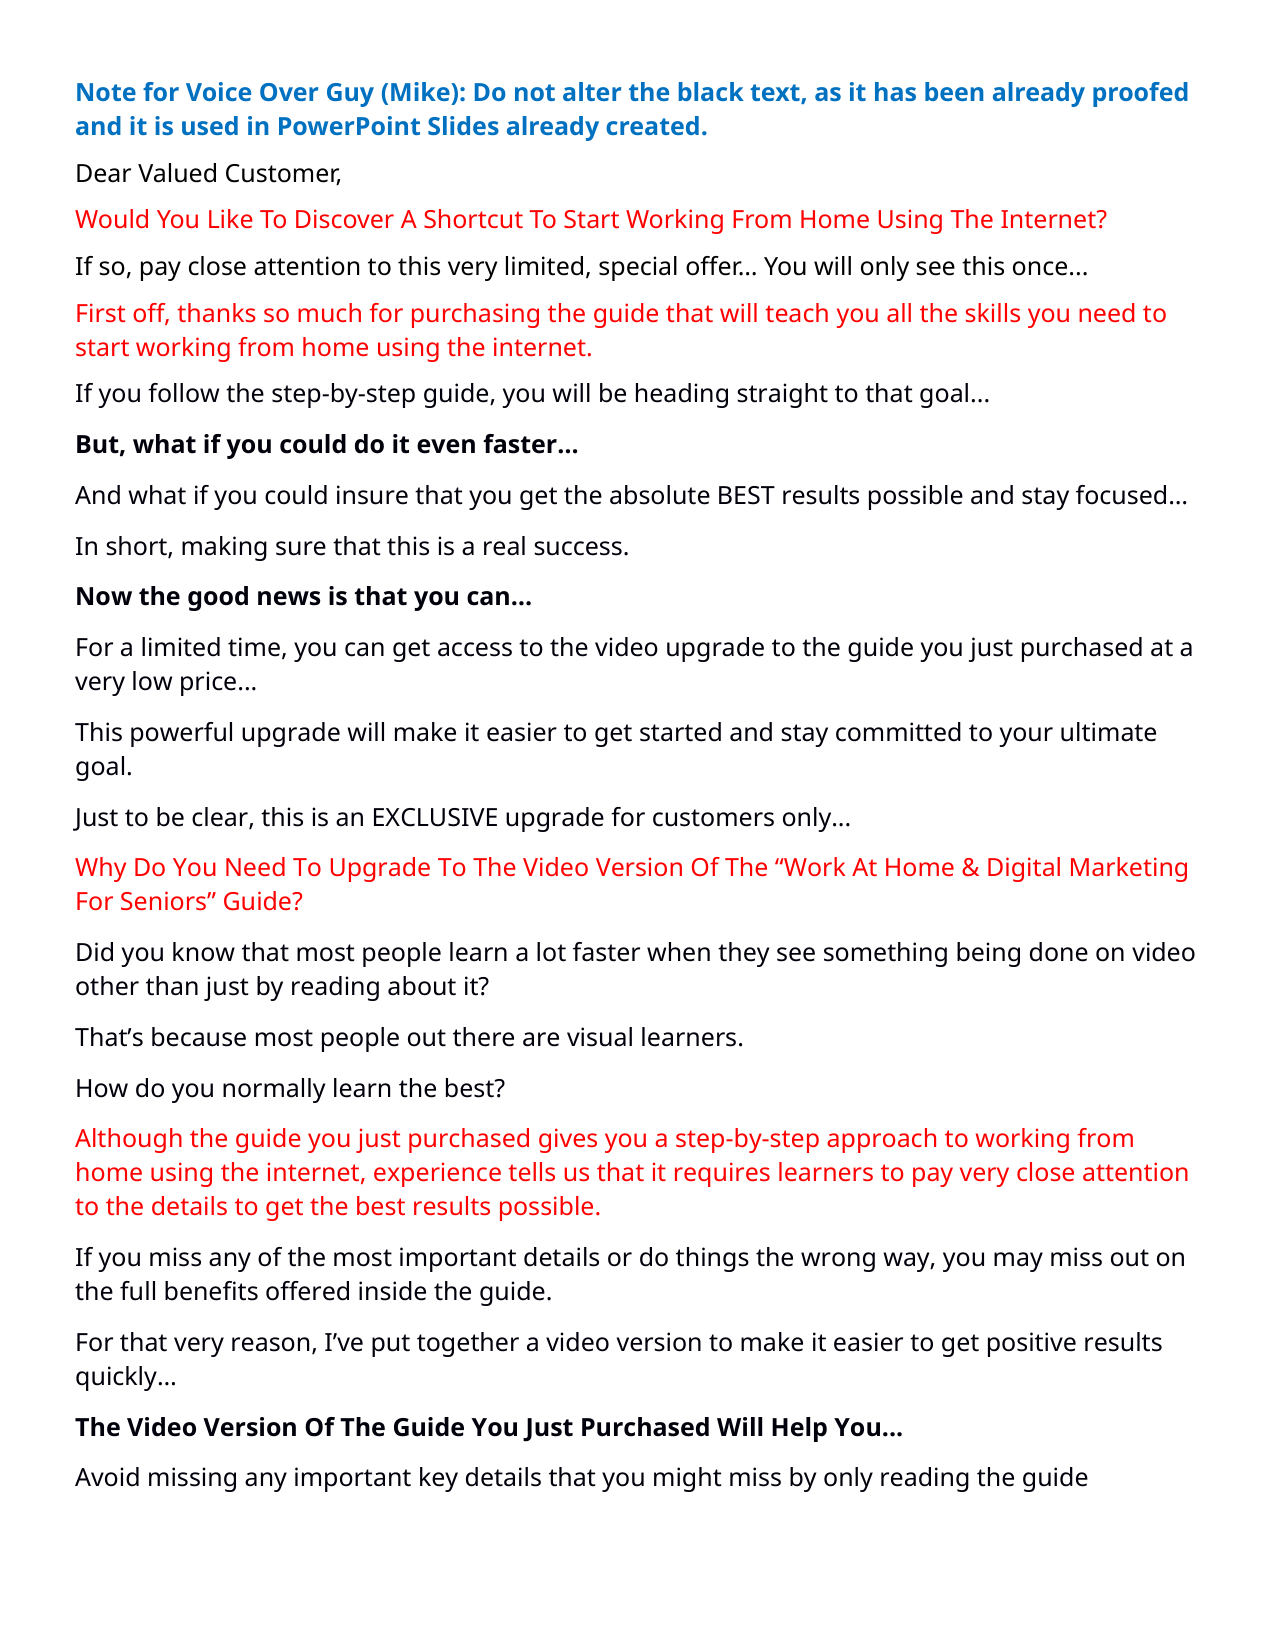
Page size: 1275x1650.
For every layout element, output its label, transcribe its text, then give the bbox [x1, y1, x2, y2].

text Now the good news is that you can… [75, 579, 1200, 613]
text Note for Voice Over Guy (Mike): Do not alter the black text, as it has been already proofed and it is used in PowerPoint Slides already created. [75, 75, 1200, 143]
text If you follow the step-by-step guide, you will be heading straight to that goal... [75, 376, 1200, 410]
text The Video Version Of The Guide You Just Purchased Will Help You... [75, 1409, 1200, 1443]
text Dear Valued Customer, [75, 156, 1200, 190]
text And what if you could insure that you get the absolute BEST results possible and stay focused… [75, 477, 1200, 511]
text Did you know that most people learn a lot faster when they see something being done on video other than just by reading about it? [75, 935, 1200, 1003]
text This powerful upgrade will make it easier to get started and stay committed to your ultimate goal. [75, 714, 1200, 782]
text If so, pay close attention to this very limited, special offer… You will only see this once... [75, 249, 1200, 283]
text But, what if you could do it even faster… [75, 427, 1200, 461]
text In short, making sure that this is a real success. [75, 528, 1200, 562]
text Avoid missing any important key details that you might miss by only reading the guide [75, 1460, 1200, 1494]
text Although the guide you just purchased gives you a step-by-step approach to working from home using the internet, experience tells us that it requires learners to pay very close attention to the details to get the best results possible. [75, 1121, 1200, 1223]
text If you miss any of the most important details or do things the wrong way, you may miss out on the full benefits offered inside the guide. [75, 1240, 1200, 1308]
text Just to be clear, this is an EXCLUSIVE upgrade for customers only... [75, 799, 1200, 833]
text First off, thanks so much for purchasing the guide that will teach you all the skills you need to start working from home using the internet. [75, 295, 1200, 363]
text Would You Like To Discover A Shortcut To Start Working From Home Using The Internet? [75, 202, 1200, 236]
text That’s because most people out there are visual learners. [75, 1019, 1200, 1053]
text How do you normally learn the best? [75, 1070, 1200, 1104]
text For that very reason, I’ve put together a video version to make it easier to get positive results quickly… [75, 1324, 1200, 1393]
text Why Do You Need To Upgrade To The Video Version Of The “Work At Home & Digital Marketing For Seniors” Guide? [75, 850, 1200, 918]
text For a limited time, you can get access to the video upgrade to the guide you just purchased at a very low price... [75, 629, 1200, 698]
